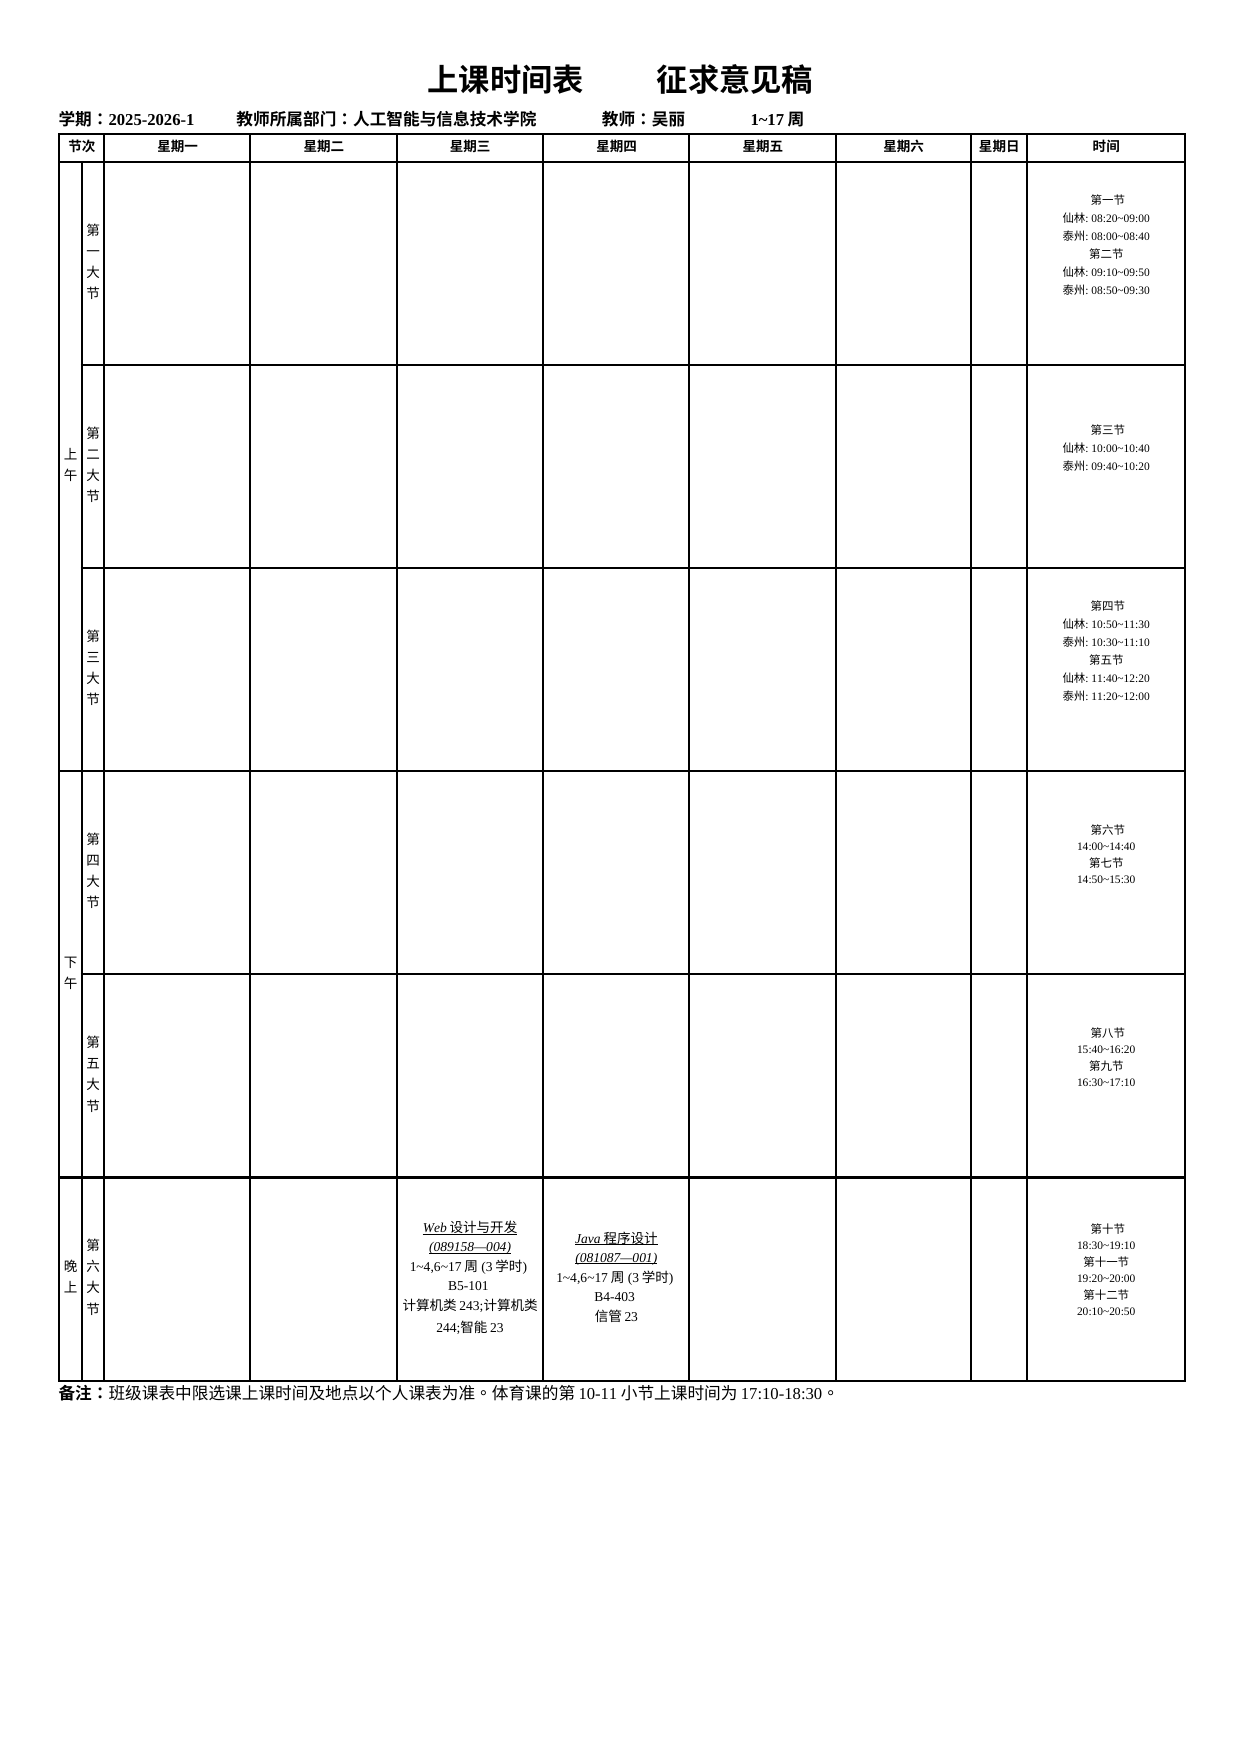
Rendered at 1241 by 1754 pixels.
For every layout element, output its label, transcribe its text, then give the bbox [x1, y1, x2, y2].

table_header 时间 [1028, 135, 1184, 161]
table_cell [105, 1179, 249, 1379]
table_cell [398, 163, 542, 364]
table_cell [251, 163, 396, 364]
table_header 星期五 [690, 135, 835, 161]
table_cell 上午 [60, 163, 81, 770]
table_cell 第一节 仙林: 08:20~09:00 泰州: 08:00~08:40 第二节 仙林: 09:10~09:50 泰州: 08:50~09:30 [1028, 163, 1184, 364]
table_cell [837, 772, 970, 973]
table_cell [690, 975, 835, 1176]
table_cell 第一大节 [83, 163, 103, 364]
table_cell 下午 [60, 772, 81, 1176]
table_cell 第八节 15:40~16:20 第九节 16:30~17:10 [1028, 975, 1184, 1176]
table_cell [837, 1179, 970, 1379]
table_cell [690, 1179, 835, 1379]
table_cell [972, 772, 1026, 973]
table_cell [105, 366, 249, 567]
table_cell 第三节 仙林: 10:00~10:40 泰州: 09:40~10:20 [1028, 366, 1184, 567]
table_cell [544, 569, 688, 770]
table_cell [837, 163, 970, 364]
table_cell [251, 569, 396, 770]
table_cell 第五大节 [83, 975, 103, 1176]
table_cell [251, 1179, 396, 1379]
table_cell [837, 366, 970, 567]
table_cell [398, 975, 542, 1176]
table_cell [544, 772, 688, 973]
table_cell [105, 975, 249, 1176]
table_cell [105, 772, 249, 973]
table_cell [690, 569, 835, 770]
table_header 星期日 [972, 135, 1026, 161]
table_cell 第四大节 [83, 772, 103, 973]
table_cell [690, 163, 835, 364]
table_cell 第三大节 [83, 569, 103, 770]
table_cell [837, 569, 970, 770]
table_cell 第六节 14:00~14:40 第七节 14:50~15:30 [1028, 772, 1184, 973]
table_cell [105, 569, 249, 770]
table_cell [972, 1179, 1026, 1379]
table_cell [690, 772, 835, 973]
table_cell [105, 163, 249, 364]
table_cell 第六大节 [83, 1179, 103, 1379]
table_cell [544, 975, 688, 1176]
table_cell Web设计与开发 (089158—004) 1~4,6~17周 (3学时) B5-101 计算机类243;计算机类244;智能23 [398, 1179, 542, 1379]
table_header 星期三 [398, 135, 542, 161]
text 上课时间表 征求意见稿 [58, 58, 1182, 101]
table_cell [972, 569, 1026, 770]
table_cell [690, 366, 835, 567]
table_cell [398, 366, 542, 567]
table_cell [398, 772, 542, 973]
table_cell 第四节 仙林: 10:50~11:30 泰州: 10:30~11:10 第五节 仙林: 11:40~12:20 泰州: 11:20~12:00 [1028, 569, 1184, 770]
table_cell [398, 569, 542, 770]
table_header 星期一 [105, 135, 249, 161]
text 备注：班级课表中限选课上课时间及地点以个人课表为准。体育课的第10-11小节上课时间为17:10-18:30。 [58, 1382, 1182, 1404]
table_cell [544, 366, 688, 567]
table_cell Java程序设计 (081087—001) 1~4,6~17周 (3学时) B4-403 信管23 [544, 1179, 688, 1379]
table_header 星期二 [251, 135, 396, 161]
table_cell 第二大节 [83, 366, 103, 567]
table_header 星期四 [544, 135, 688, 161]
table_cell [251, 975, 396, 1176]
table_header 星期六 [837, 135, 970, 161]
table_cell [251, 366, 396, 567]
table_cell [251, 772, 396, 973]
table_cell 第十节 18:30~19:10 第十一节 19:20~20:00 第十二节 20:10~20:50 [1028, 1179, 1184, 1379]
table_cell [972, 163, 1026, 364]
table_cell [972, 975, 1026, 1176]
table_cell [544, 163, 688, 364]
table_cell [972, 366, 1026, 567]
text 学期：2025-2026-1 教师所属部门：人工智能与信息技术学院 教师：吴丽 1~17周 [58, 107, 1182, 130]
table_cell 晚上 [60, 1179, 81, 1379]
table_header 节次 [60, 135, 103, 161]
table_cell [837, 975, 970, 1176]
